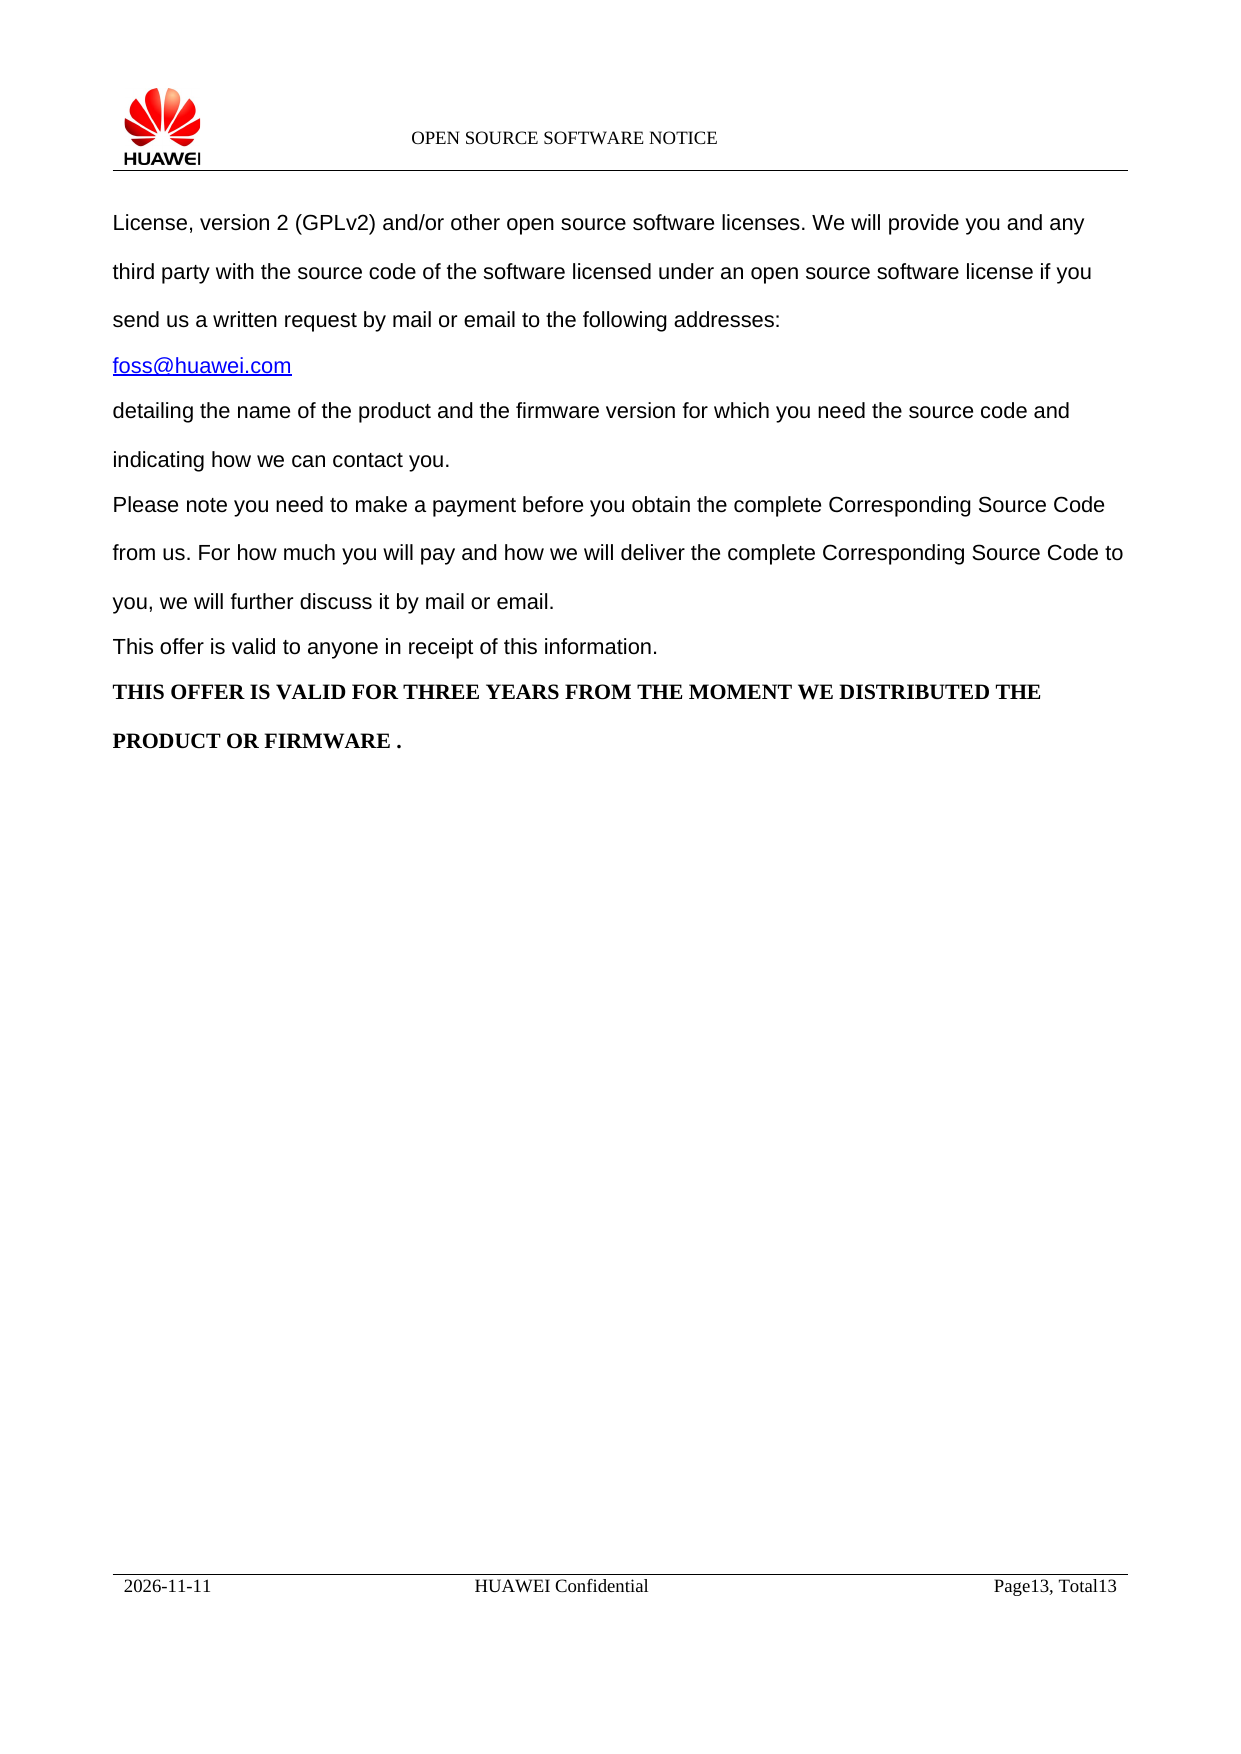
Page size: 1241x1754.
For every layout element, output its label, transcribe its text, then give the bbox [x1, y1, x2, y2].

text detailing the name of the product and the firmware version for which you need the source code and indicating how we can contact you. [112, 394, 1128, 475]
picture [124, 88, 201, 165]
text This offer is valid to anyone in receipt of this information. [112, 631, 1128, 663]
text Please note you need to make a payment before you obtain the complete Corresponding Source Code from us. For how much you will pay and how we will deliver the complete Corresponding Source Code to you, we will further discuss it by mail or email. [112, 488, 1128, 618]
text foss@huawei.com [112, 349, 1128, 381]
text This offer is valid for three years from the moment we distributed the product or firmware . [112, 676, 1128, 757]
